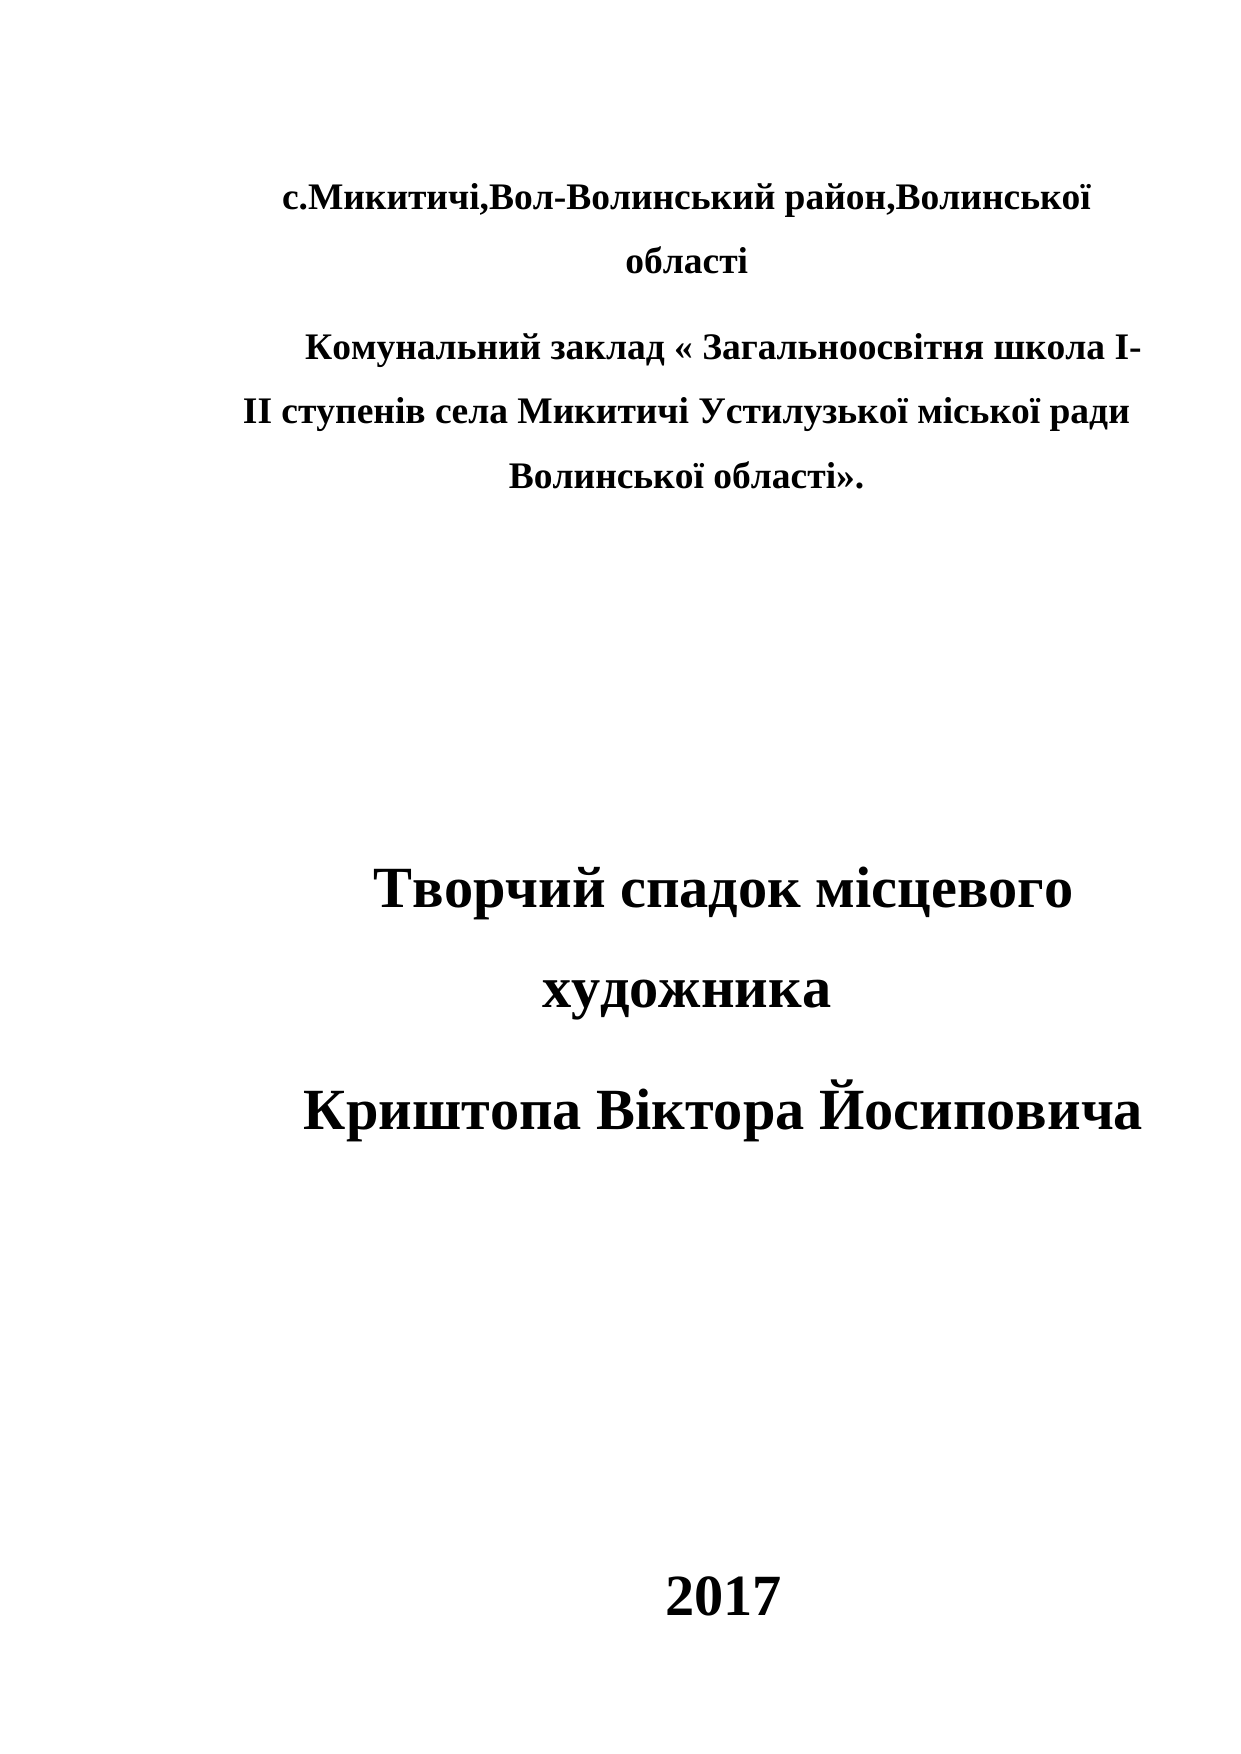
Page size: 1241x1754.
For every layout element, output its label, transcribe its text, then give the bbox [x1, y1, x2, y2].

text Творчий спадок місцевого художника [221, 852, 1152, 1020]
text Криштопа Віктора Йосиповича [221, 1074, 1152, 1142]
text с.Микитичі,Вол-Волинський район,Волинської області [221, 174, 1152, 282]
text Комунальний заклад « Загальноосвітня школа І-ІІ ступенів села Микитичі Устилузької міської ради Волинської області». [221, 324, 1152, 497]
text 2017 [221, 1560, 1152, 1627]
